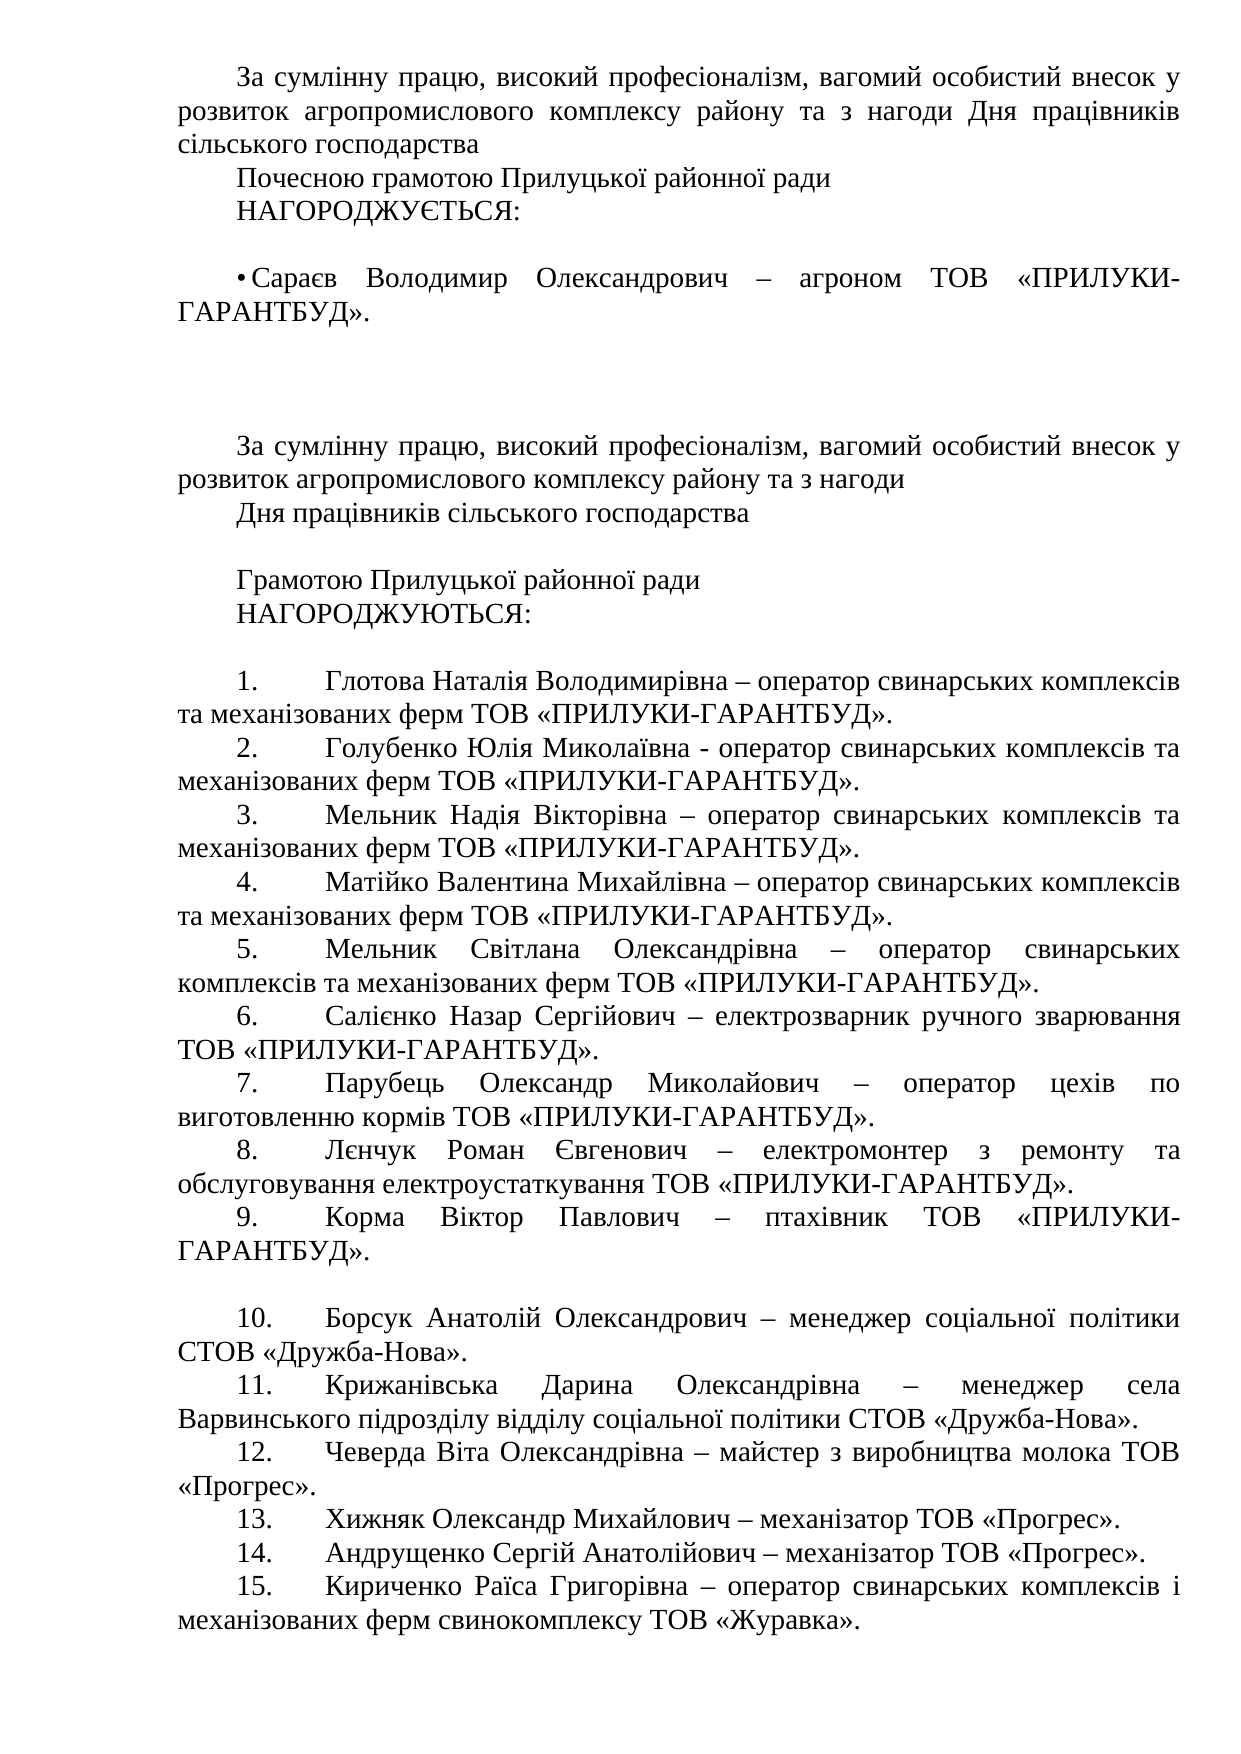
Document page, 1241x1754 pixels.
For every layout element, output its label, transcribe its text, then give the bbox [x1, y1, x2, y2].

text 1. Глотова Наталія Володимирівна – оператор свинарських комплексів та механізованих ферм ТОВ «ПРИЛУКИ-ГАРАНТБУД». [177, 663, 1181, 730]
text За сумлінну працю, високий професіоналізм, вагомий особистий внесок у розвиток агропромислового комплексу району та з нагоди Дня працівників сільського господарства [177, 59, 1181, 160]
text 11. Крижанівська Дарина Олександрівна – менеджер села Варвинського підрозділу відділу соціальної політики СТОВ «Дружба-Нова». [177, 1367, 1181, 1434]
text НАГОРОДЖУЮТЬСЯ: [177, 596, 1181, 629]
text 14. Андрущенко Сергій Анатолійович – механізатор ТОВ «Прогрес». [177, 1535, 1181, 1568]
text 8. Лєнчук Роман Євгенович – електромонтер з ремонту та обслуговування електроустаткування ТОВ «ПРИЛУКИ-ГАРАНТБУД». [177, 1132, 1181, 1199]
text 4. Матійко Валентина Михайлівна – оператор свинарських комплексів та механізованих ферм ТОВ «ПРИЛУКИ-ГАРАНТБУД». [177, 864, 1181, 931]
text 13. Хижняк Олександр Михайлович – механізатор ТОВ «Прогрес». [177, 1501, 1181, 1535]
text Дня працівників сільського господарства [177, 495, 1181, 529]
text НАГОРОДЖУЄТЬСЯ: [177, 193, 1181, 227]
text 15. Кириченко Раїса Григорівна – оператор свинарських комплексів і механізованих ферм свинокомплексу ТОВ «Журавка». [177, 1568, 1181, 1636]
text 3. Мельник Надія Вікторівна – оператор свинарських комплексів та механізованих ферм ТОВ «ПРИЛУКИ-ГАРАНТБУД». [177, 797, 1181, 864]
text 2. Голубенко Юлія Миколаївна - оператор свинарських комплексів та механізованих ферм ТОВ «ПРИЛУКИ-ГАРАНТБУД». [177, 730, 1181, 797]
text За сумлінну працю, високий професіоналізм, вагомий особистий внесок у розвиток агропромислового комплексу району та з нагоди [177, 428, 1181, 495]
text 6. Салієнко Назар Сергійович – електрозварник ручного зварювання ТОВ «ПРИЛУКИ-ГАРАНТБУД». [177, 998, 1181, 1065]
text 12. Чеверда Віта Олександрівна – майстер з виробництва молока ТОВ «Прогрес». [177, 1434, 1181, 1501]
text Грамотою Прилуцької районної ради [177, 562, 1181, 596]
text 10. Борсук Анатолій Олександрович – менеджер соціальної політики СТОВ «Дружба-Нова». [177, 1300, 1181, 1367]
text 7. Парубець Олександр Миколайович – оператор цехів по виготовленню кормів ТОВ «ПРИЛУКИ-ГАРАНТБУД». [177, 1065, 1181, 1132]
text Почесною грамотою Прилуцької районної ради [177, 160, 1181, 193]
text 5. Мельник Світлана Олександрівна – оператор свинарських комплексів та механізованих ферм ТОВ «ПРИЛУКИ-ГАРАНТБУД». [177, 931, 1181, 998]
text • Сараєв Володимир Олександрович – агроном ТОВ «ПРИЛУКИ-ГАРАНТБУД». [177, 260, 1181, 327]
text 9. Корма Віктор Павлович – птахівник ТОВ «ПРИЛУКИ-ГАРАНТБУД». [177, 1199, 1181, 1267]
